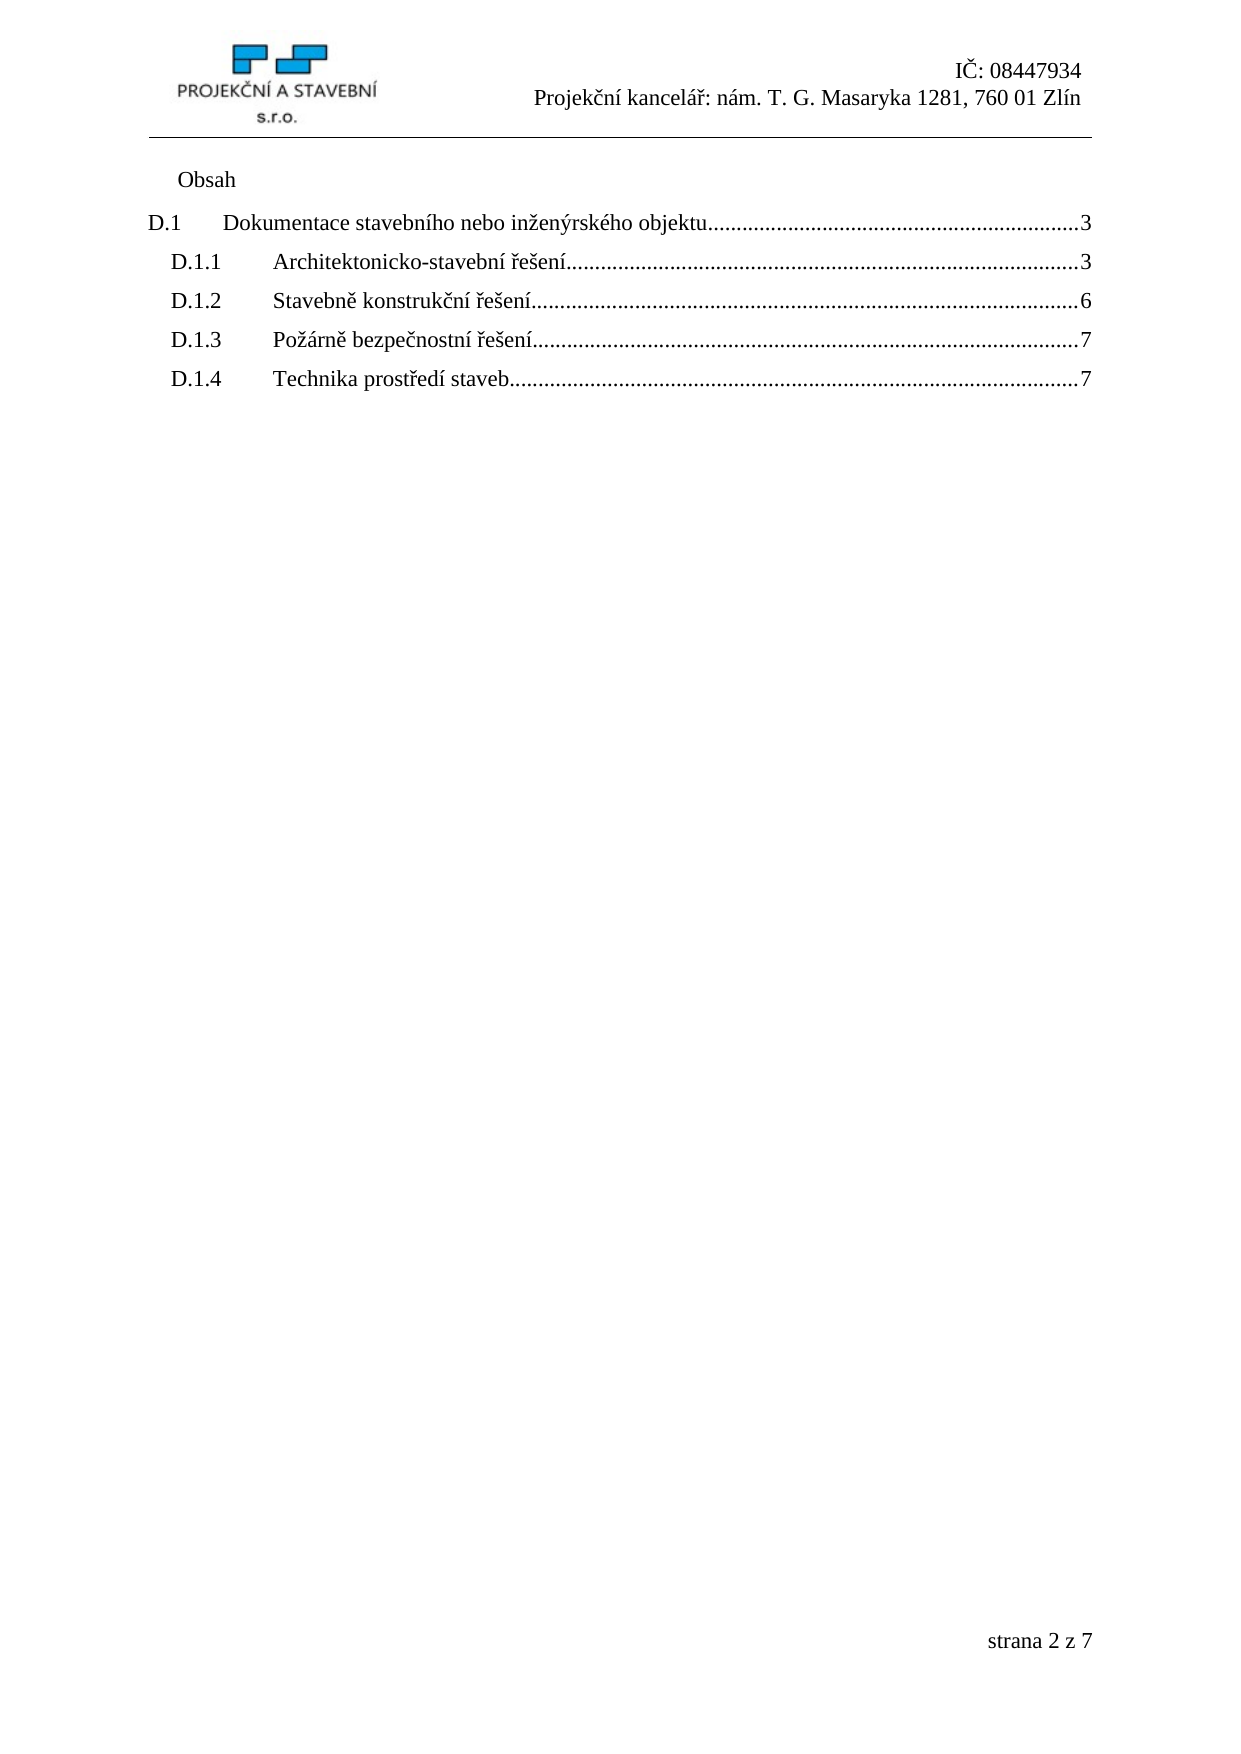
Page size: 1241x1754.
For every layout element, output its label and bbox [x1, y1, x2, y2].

picture [159, 30, 389, 135]
